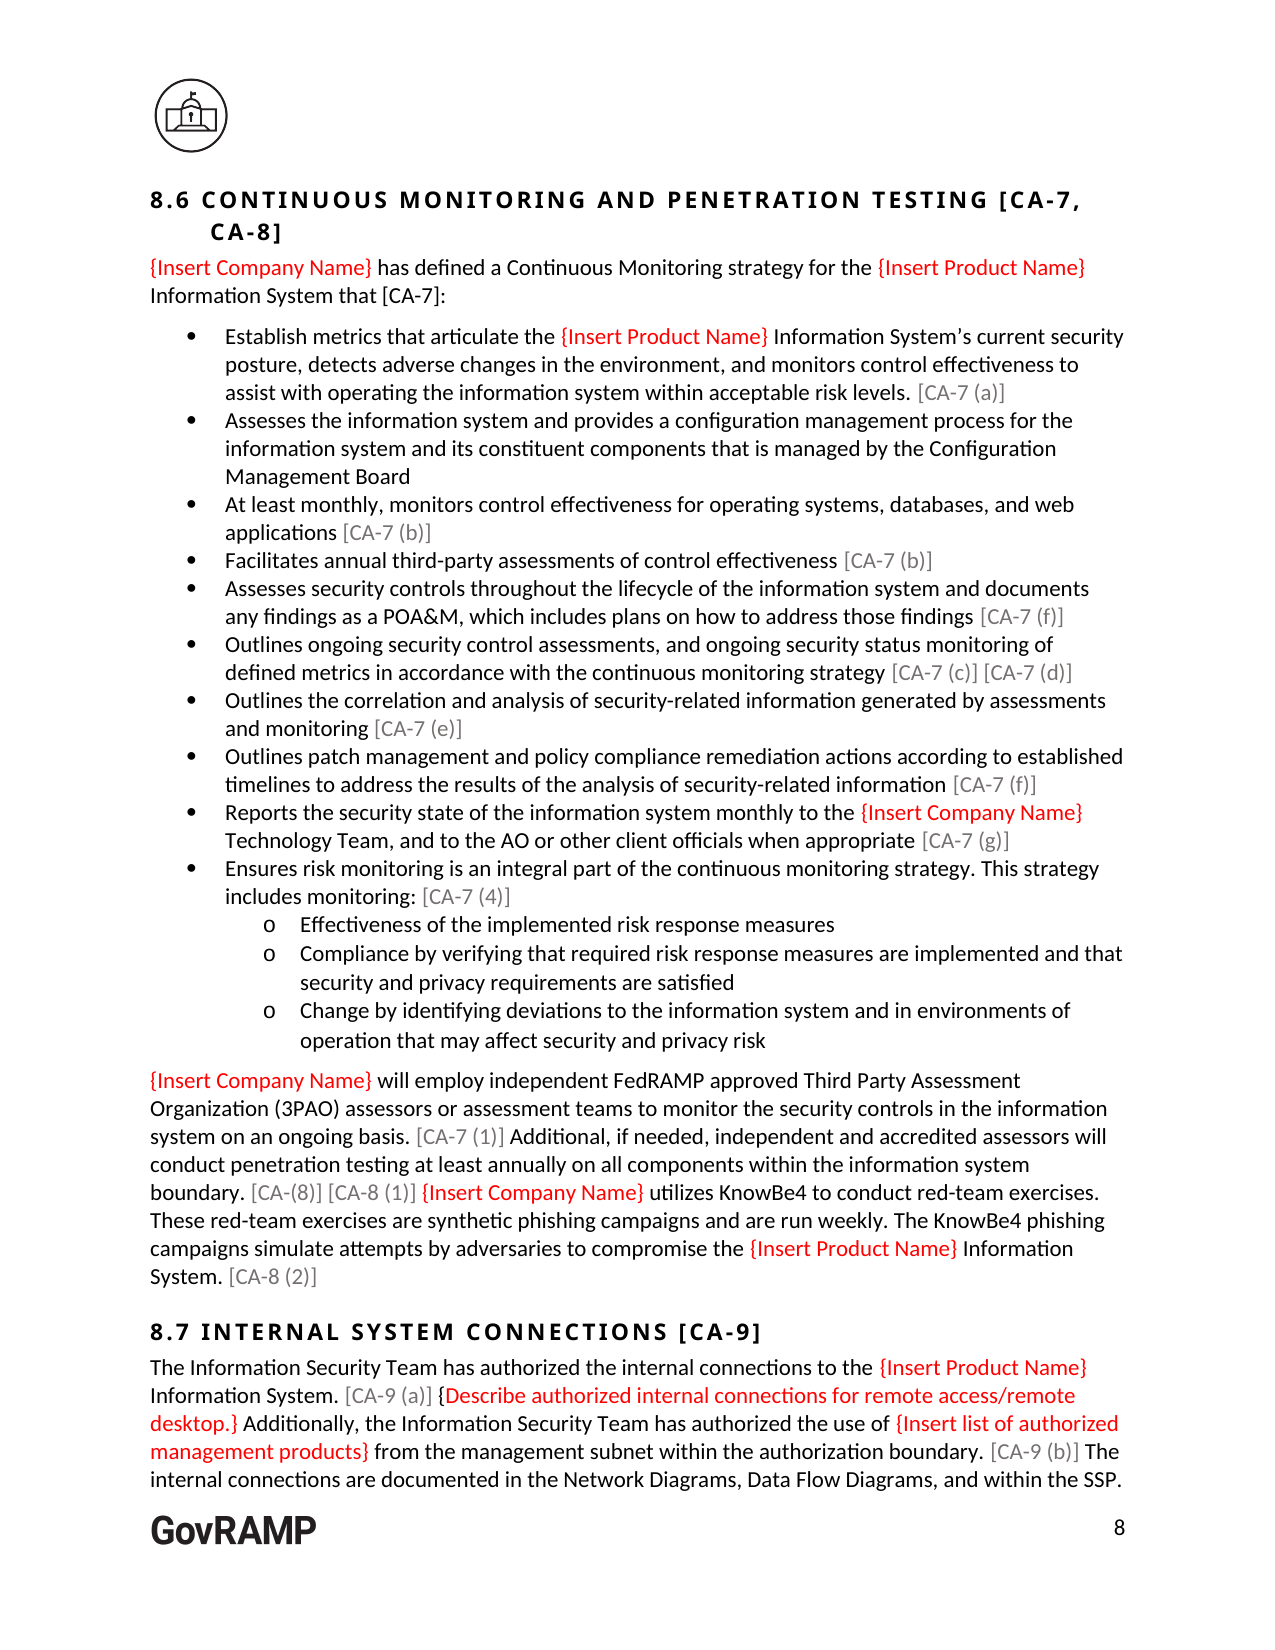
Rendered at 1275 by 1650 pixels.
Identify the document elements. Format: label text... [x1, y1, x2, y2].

text {Insert Company Name} has defined a Continuous Monitoring strategy for the {Insert Product Name} Information System that [CA-7]: [150, 253, 1125, 309]
list Compliance by verifying that required risk response measures are implemented and that security and privacy requirements are satisfied [262, 939, 1125, 997]
text 8.7 Internal System Connections [CA-9] [150, 1315, 1125, 1347]
picture [150, 75, 232, 157]
list Outlines ongoing security control assessments, and ongoing security status monitoring of defined metrics in accordance with the continuous monitoring strategy [CA-7 (c)] [CA-7 (d)] [187, 630, 1125, 686]
list Facilitates annual third-party assessments of control effectiveness [CA-7 (b)] [187, 546, 1125, 574]
picture [150, 1513, 318, 1547]
list Change by identifying deviations to the information system and in environments of operation that may affect security and privacy risk [262, 997, 1125, 1054]
list Reports the security state of the information system monthly to the {Insert Company Name} Technology Team, and to the AO or other client officials when appropriate [CA-7 (g)] [187, 798, 1125, 854]
list Ensures risk monitoring is an integral part of the continuous monitoring strategy. This strategy includes monitoring: [CA-7 (4)] [187, 854, 1125, 910]
list Assesses security controls throughout the lifecycle of the information system and documents any findings as a POA&M, which includes plans on how to address those findings [CA-7 (f)] [187, 574, 1125, 630]
list Assesses the information system and provides a configuration management process for the information system and its constituent components that is managed by the Configuration Management Board [187, 406, 1125, 490]
text {Insert Company Name} will employ independent FedRAMP approved Third Party Assessment Organization (3PAO) assessors or assessment teams to monitor the security controls in the information system on an ongoing basis. [CA-7 (1)] Additional, if needed, independent and accredited assessors will conduct penetration testing at least annually on all components within the information system boundary. [CA-(8)] [CA-8 (1)] {Insert Company Name} utilizes KnowBe4 to conduct red-team exercises. These red-team exercises are synthetic phishing campaigns and are run weekly. The KnowBe4 phishing campaigns simulate attempts by adversaries to compromise the {Insert Product Name} Information System. [CA-8 (2)] [150, 1066, 1125, 1290]
list Outlines patch management and policy compliance remediation actions according to established timelines to address the results of the analysis of security-related information [CA-7 (f)] [187, 742, 1125, 798]
text 8.6 Continuous Monitoring and Penetration Testing [CA-7, CA-8] [150, 184, 1125, 247]
list Establish metrics that articulate the {Insert Product Name} Information System’s current security posture, detects adverse changes in the environment, and monitors control effectiveness to assist with operating the information system within acceptable risk levels. [CA-7 (a)] [187, 322, 1125, 406]
list At least monthly, monitors control effectiveness for operating systems, databases, and web applications [CA-7 (b)] [187, 490, 1125, 546]
list Effectiveness of the implemented risk response measures [262, 910, 1125, 939]
list Outlines the correlation and analysis of security-related information generated by assessments and monitoring [CA-7 (e)] [187, 686, 1125, 742]
